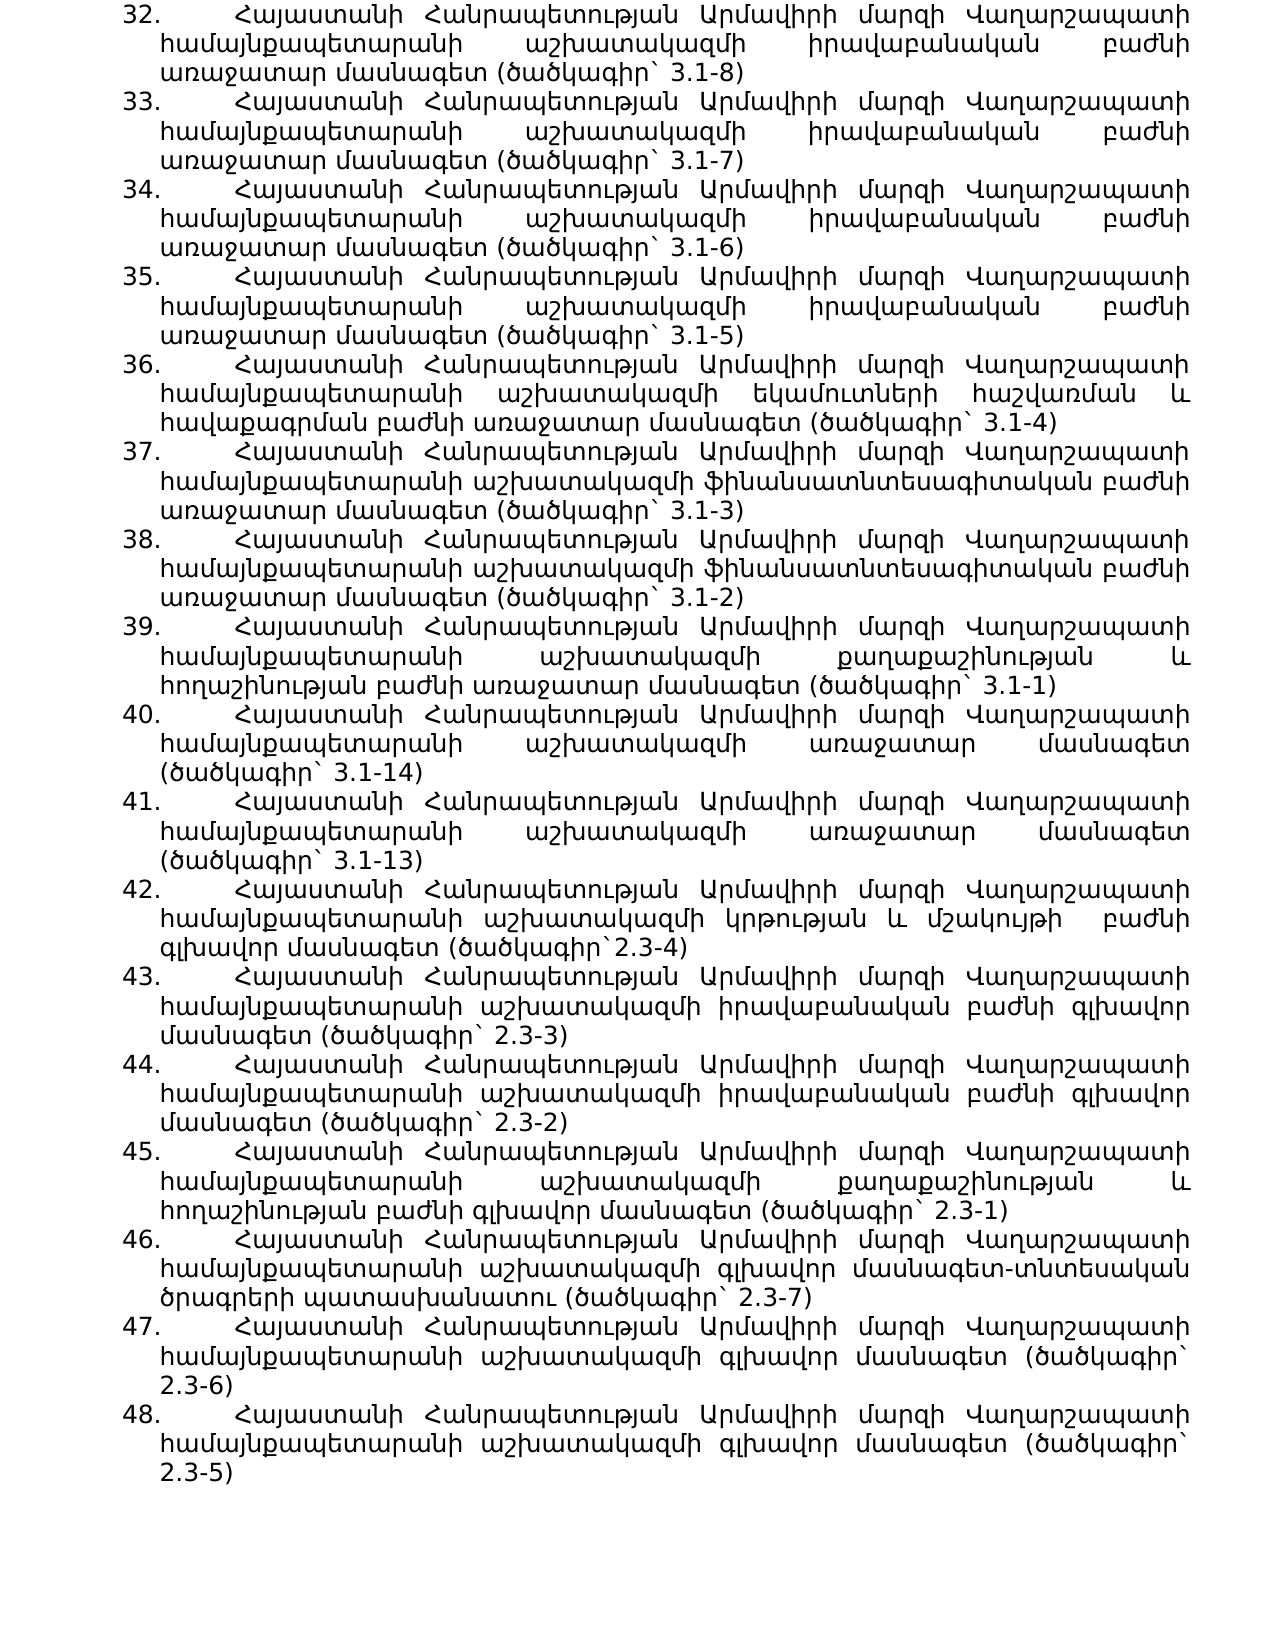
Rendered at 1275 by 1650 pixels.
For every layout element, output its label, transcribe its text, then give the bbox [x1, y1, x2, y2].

list Հայաստանի Հանրապետության Արմավիրի մարզի Վաղարշապատի համայնքապետարանի աշխատակազմի քաղաքաշինության և հողաշինության բաժնի գլխավոր մասնագետ (ծածկագիր` 2.3-1) [122, 1137, 1191, 1225]
list Հայաստանի Հանրապետության Արմավիրի մարզի Վաղարշապատի համայնքապետարանի աշխատակազմի գլխավոր մասնագետ (ծածկագիր` 2.3-5) [122, 1400, 1191, 1487]
list Հայաստանի Հանրապետության Արմավիրի մարզի Վաղարշապատի համայնքապետարանի աշխատակազմի իրավաբանական բաժնի գլխավոր մասնագետ (ծածկագիր` 2.3-2) [122, 1050, 1191, 1137]
list Հայաստանի Հանրապետության Արմավիրի մարզի Վաղարշապատի համայնքապետարանի աշխատակազմի ֆինանսատնտեսագիտական բաժնի առաջատար մասնագետ (ծածկագիր` 3.1-3) [122, 437, 1191, 525]
list Հայաստանի Հանրապետության Արմավիրի մարզի Վաղարշապատի համայնքապետարանի աշխատակազմի գլխավոր մասնագետ (ծածկագիր` 2.3-6) [122, 1312, 1191, 1400]
list Հայաստանի Հանրապետության Արմավիրի մարզի Վաղարշապատի համայնքապետարանի աշխատակազմի քաղաքաշինության և հողաշինության բաժնի առաջատար մասնագետ (ծածկագիր` 3.1-1) [122, 612, 1191, 700]
list Հայաստանի Հանրապետության Արմավիրի մարզի Վաղարշապատի համայնքապետարանի աշխատակազմի առաջատար մասնագետ (ծածկագիր` 3.1-14) [122, 700, 1191, 787]
list Հայաստանի Հանրապետության Արմավիրի մարզի Վաղարշապատի համայնքապետարանի աշխատակազմի առաջատար մասնագետ (ծածկագիր` 3.1-13) [122, 787, 1191, 875]
list Հայաստանի Հանրապետության Արմավիրի մարզի Վաղարշապատի համայնքապետարանի աշխատակազմի եկամուտների հաշվառման և հավաքագրման բաժնի առաջատար մասնագետ (ծածկագիր` 3.1-4) [122, 350, 1191, 437]
list Հայաստանի Հանրապետության Արմավիրի մարզի Վաղարշապատի համայնքապետարանի աշխատակազմի իրավաբանական բաժնի առաջատար մասնագետ (ծածկագիր` 3.1-8) [122, 0, 1191, 87]
list Հայաստանի Հանրապետության Արմավիրի մարզի Վաղարշապատի համայնքապետարանի աշխատակազմի իրավաբանական բաժնի առաջատար մասնագետ (ծածկագիր` 3.1-5) [122, 262, 1191, 350]
list Հայաստանի Հանրապետության Արմավիրի մարզի Վաղարշապատի համայնքապետարանի աշխատակազմի իրավաբանական բաժնի առաջատար մասնագետ (ծածկագիր` 3.1-7) [122, 87, 1191, 175]
list Հայաստանի Հանրապետության Արմավիրի մարզի Վաղարշապատի համայնքապետարանի աշխատակազմի իրավաբանական բաժնի գլխավոր մասնագետ (ծածկագիր` 2.3-3) [122, 962, 1191, 1050]
list Հայաստանի Հանրապետության Արմավիրի մարզի Վաղարշապատի համայնքապետարանի աշխատակազմի իրավաբանական բաժնի առաջատար մասնագետ (ծածկագիր` 3.1-6) [122, 175, 1191, 262]
list Հայաստանի Հանրապետության Արմավիրի մարզի Վաղարշապատի համայնքապետարանի աշխատակազմի ֆինանսատնտեսագիտական բաժնի առաջատար մասնագետ (ծածկագիր` 3.1-2) [122, 525, 1191, 612]
list Հայաստանի Հանրապետության Արմավիրի մարզի Վաղարշապատի համայնքապետարանի աշխատակազմի կրթության և մշակույթի բաժնի գլխավոր մասնագետ (ծածկագիր`2.3-4) [122, 875, 1191, 962]
list Հայաստանի Հանրապետության Արմավիրի մարզի Վաղարշապատի համայնքապետարանի աշխատակազմի գլխավոր մասնագետ-տնտեսական ծրագրերի պատասխանատու (ծածկագիր` 2.3-7) [122, 1225, 1191, 1312]
